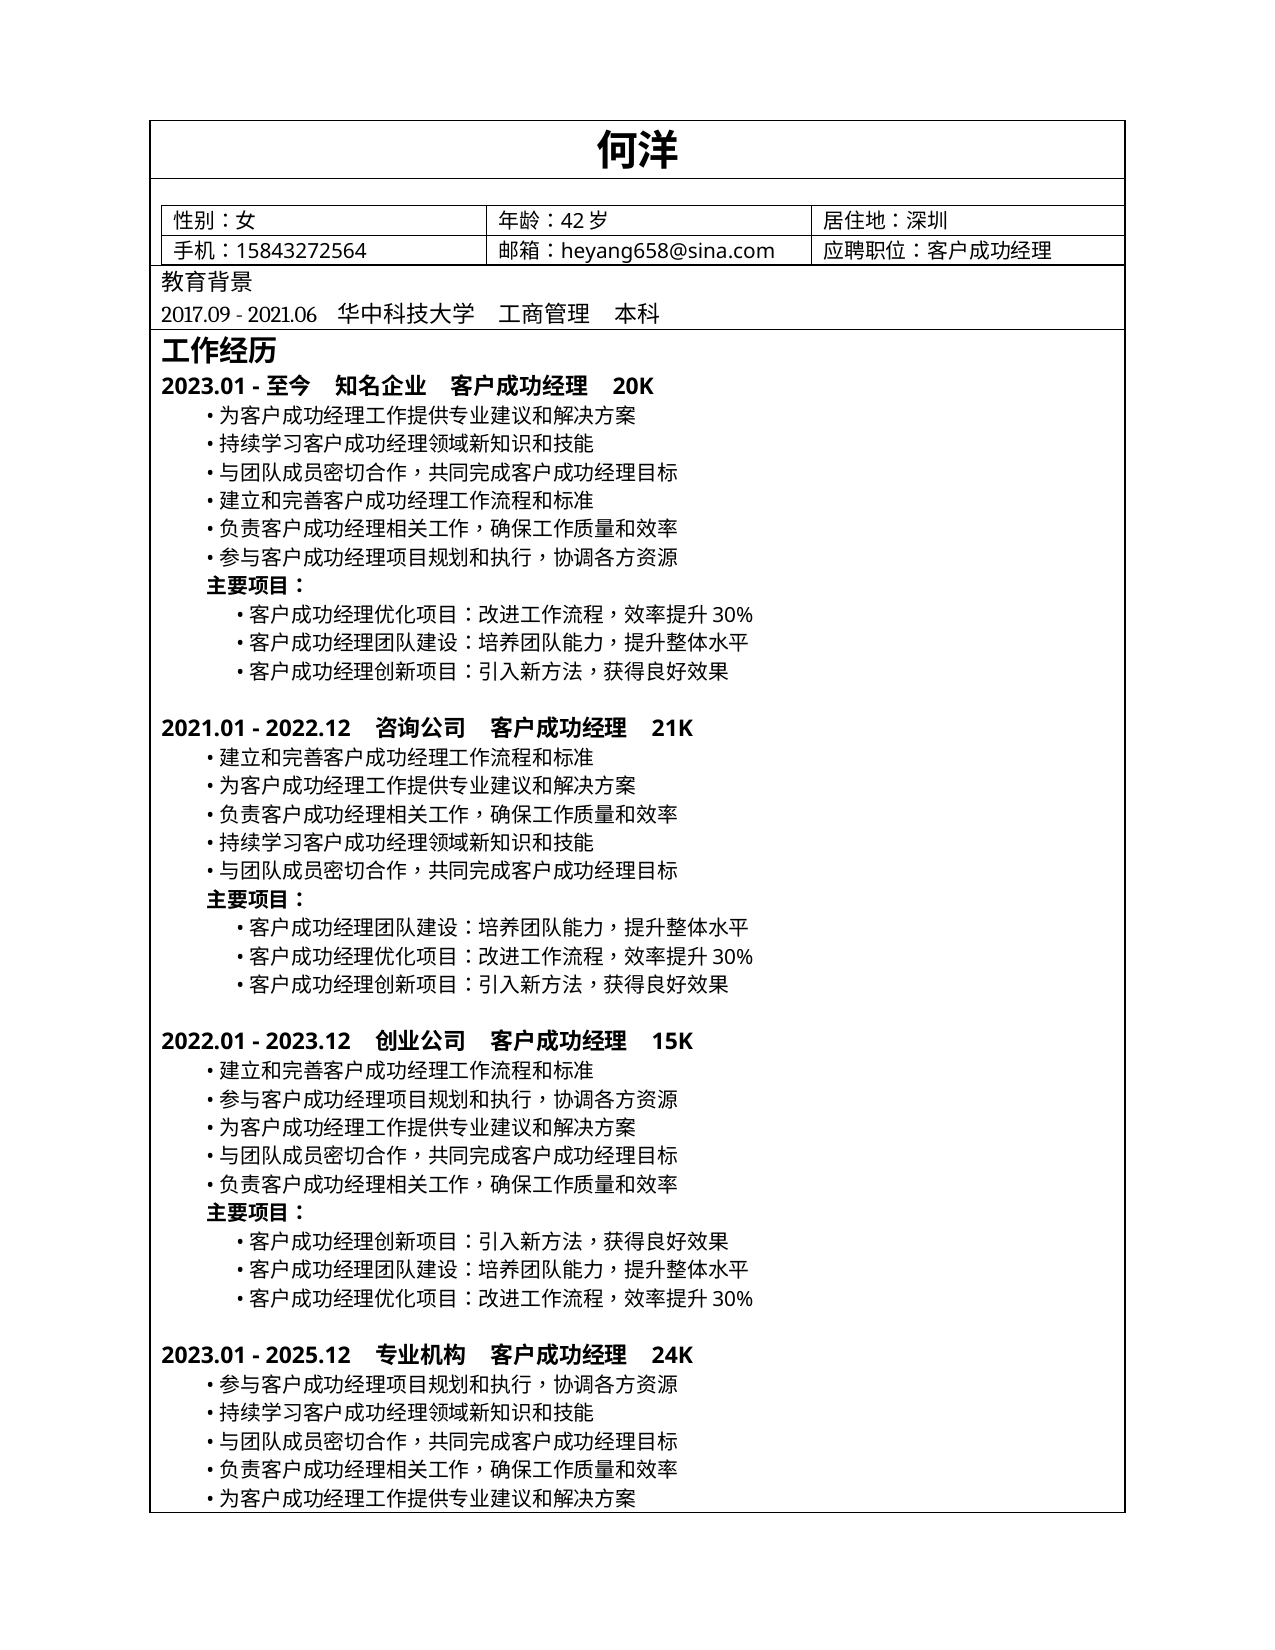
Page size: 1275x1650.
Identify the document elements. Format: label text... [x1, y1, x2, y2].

table_cell [151, 179, 1124, 265]
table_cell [151, 330, 1124, 1512]
table_cell 教育背景 2017.09 - 2021.06 华中科技大学 工商管理 本科 [151, 266, 1124, 329]
table_header 何洋 [151, 121, 1124, 178]
